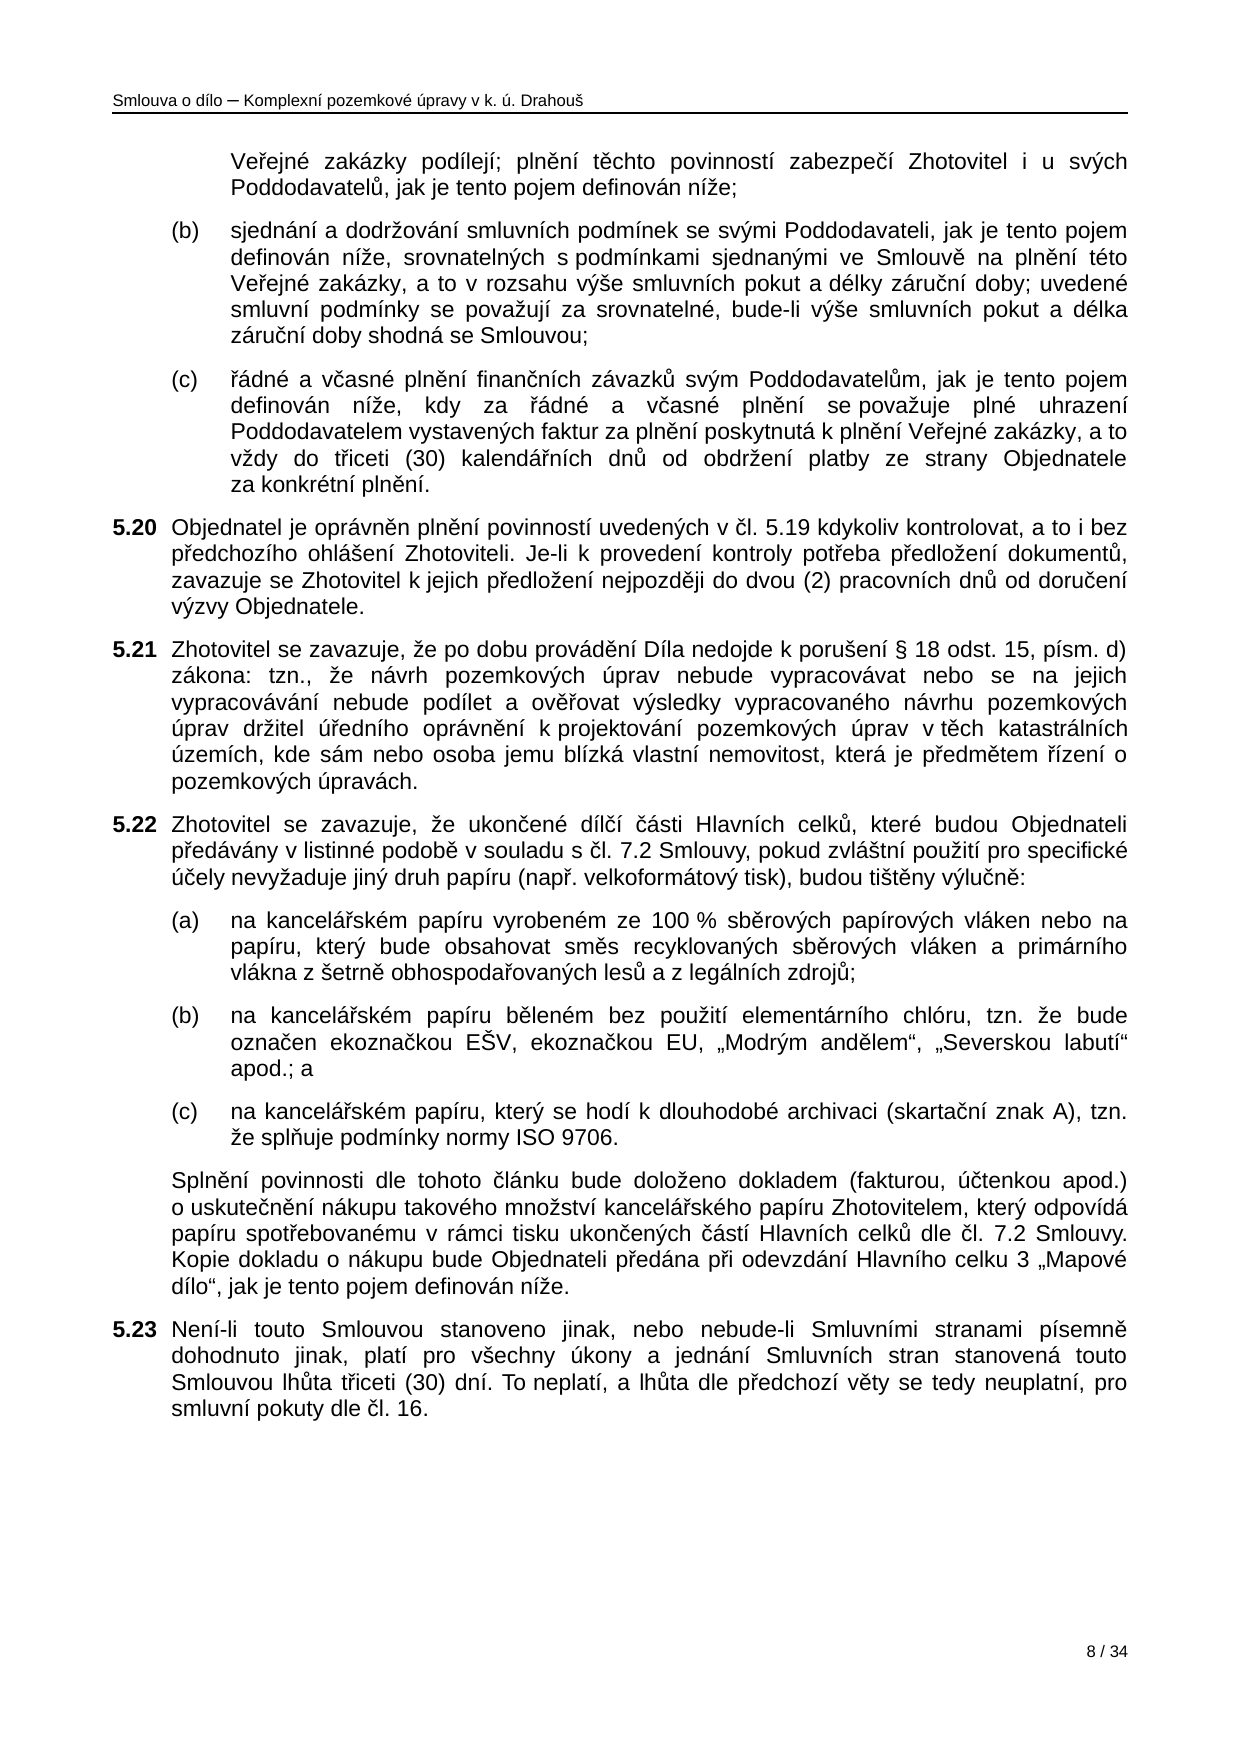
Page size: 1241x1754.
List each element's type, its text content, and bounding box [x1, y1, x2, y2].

list sjednání a dodržování smluvních podmínek se svými Poddodavateli, jak je tento pojem definován níže, srovnatelných s podmínkami sjednanými ve Smlouvě na plnění této Veřejné zakázky, a to v rozsahu výše smluvních pokut a délky záruční doby; uvedené smluvní podmínky se považují za srovnatelné, bude-li výše smluvních pokut a délka záruční doby shodná se Smlouvou; [171, 217, 1128, 349]
list na kancelářském papíru, který se hodí k dlouhodobé archivaci (skartační znak A), tzn. že splňuje podmínky normy ISO 9706. [171, 1098, 1128, 1151]
text Zhotovitel se zavazuje, že po dobu provádění Díla nedojde k porušení § 18 odst. 15, písm. d) zákona: tzn., že návrh pozemkových úprav nebude vypracovávat nebo se na jejich vypracovávání nebude podílet a ověřovat výsledky vypracovaného návrhu pozemkových úprav držitel úředního oprávnění k projektování pozemkových úprav v těch katastrálních územích, kde sám nebo osoba jemu blízká vlastní nemovitost, která je předmětem řízení o pozemkových úpravách. [112, 636, 1128, 794]
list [171, 148, 1128, 200]
text Objednatel je oprávněn plnění povinností uvedených v čl. 5.19 kdykoliv kontrolovat, a to i bez předchozího ohlášení Zhotoviteli. Je-li k provedení kontroly potřeba předložení dokumentů, zavazuje se Zhotovitel k jejich předložení nejpozději do dvou (2) pracovních dnů od doručení výzvy Objednatele. [112, 514, 1128, 619]
list Splnění povinnosti dle tohoto článku bude doloženo dokladem (fakturou, účtenkou apod.) o uskutečnění nákupu takového množství kancelářského papíru Zhotovitelem, který odpovídá papíru spotřebovanému v rámci tisku ukončených částí Hlavních celků dle čl. 7.2 Smlouvy. Kopie dokladu o nákupu bude Objednateli předána při odevzdání Hlavního celku 3 „Mapové dílo“, jak je tento pojem definován níže. [171, 1167, 1128, 1299]
text Zhotovitel se zavazuje, že ukončené dílčí části Hlavních celků, které budou Objednateli předávány v listinné podobě v souladu s čl. 7.2 Smlouvy, pokud zvláštní použití pro specifické účely nevyžaduje jiný druh papíru (např. velkoformátový tisk), budou tištěny výlučně: [112, 811, 1128, 890]
list na kancelářském papíru běleném bez použití elementárního chlóru, tzn. že bude označen ekoznačkou EŠV, ekoznačkou EU, „Modrým andělem“, „Severskou labutí“ apod.; a [171, 1002, 1128, 1081]
list na kancelářském papíru vyrobeném ze 100 % sběrových papírových vláken nebo na papíru, který bude obsahovat směs recyklovaných sběrových vláken a primárního vlákna z šetrně obhospodařovaných lesů a z legálních zdrojů; [171, 907, 1128, 986]
text Není-li touto Smlouvou stanoveno jinak, nebo nebude-li Smluvními stranami písemně dohodnuto jinak, platí pro všechny úkony a jednání Smluvních stran stanovená touto Smlouvou lhůta třiceti (30) dní. To neplatí, a lhůta dle předchozí věty se tedy neuplatní, pro smluvní pokuty dle čl. 16. [112, 1316, 1128, 1421]
list řádné a včasné plnění finančních závazků svým Poddodavatelům, jak je tento pojem definován níže, kdy za řádné a včasné plnění se považuje plné uhrazení Poddodavatelem vystavených faktur za plnění poskytnutá k plnění Veřejné zakázky, a to vždy do třiceti (30) kalendářních dnů od obdržení platby ze strany Objednatele za konkrétní plnění. [171, 366, 1128, 497]
